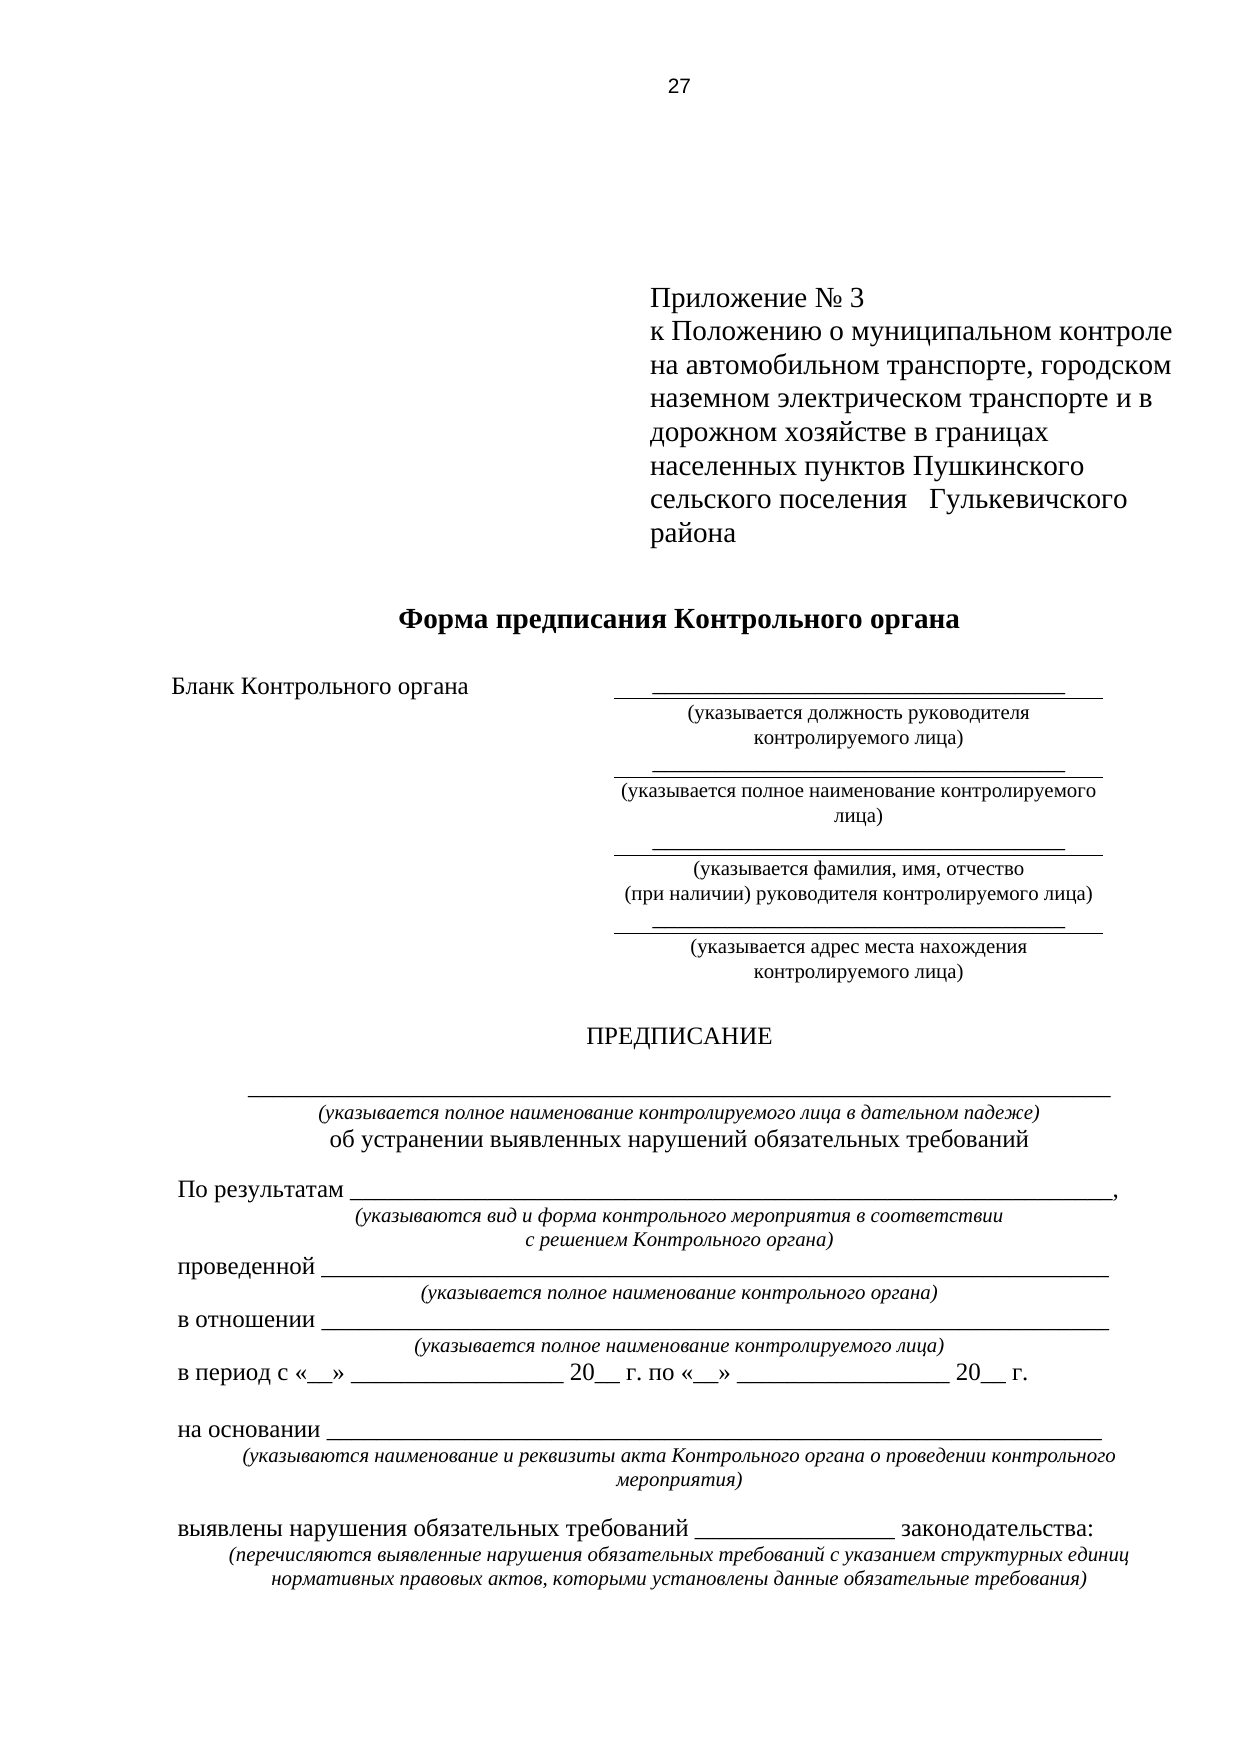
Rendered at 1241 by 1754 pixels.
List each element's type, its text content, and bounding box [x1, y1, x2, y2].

text об устранении выявленных нарушений обязательных требований [177, 1124, 1181, 1153]
text ПРЕДПИСАНИЕ [177, 1021, 1181, 1050]
table_header Бланк Контрольного органа [165, 661, 607, 994]
text (указываются вид и форма контрольного мероприятия в соответствии [177, 1203, 1181, 1227]
text проведенной _______________________________________________________________ [177, 1251, 1181, 1280]
table_header _________________________________ (указывается должность руководителя контролируемого лица) _________________________________ (указывается полное наименование контролируемого лица) _________________________________ (указывается фамилия, имя, отчество (при наличии) руководителя контролируемого лица) _________________________________ (указывается адрес места нахождения контролируемого лица) [607, 661, 1109, 994]
text с решением Контрольного органа) [177, 1227, 1181, 1251]
text (указывается полное наименование контролируемого лица) [177, 1333, 1181, 1357]
text Форма предписания Контрольного органа [177, 601, 1181, 634]
text к Положению о муниципальном контроле на автомобильном транспорте, городском наземном электрическом транспорте и в дорожном хозяйстве в границах населенных пунктов Пушкинского сельского поселения Гулькевичского района [650, 313, 1181, 548]
text на основании ______________________________________________________________ [177, 1414, 1181, 1443]
text (указываются наименование и реквизиты акта Контрольного органа о проведении контрольного мероприятия) [177, 1443, 1181, 1491]
text в отношении _______________________________________________________________ [177, 1304, 1181, 1333]
text (указывается полное наименование контролируемого лица в дательном падеже) [177, 1100, 1181, 1124]
text (перечисляются выявленные нарушения обязательных требований с указанием структурных единиц нормативных правовых актов, которыми установлены данные обязательные требования) [177, 1542, 1181, 1590]
text По результатам _____________________________________________________________, [177, 1174, 1181, 1203]
text (указывается полное наименование контрольного органа) [177, 1280, 1181, 1304]
text _____________________________________________________________________ [177, 1071, 1181, 1100]
text выявлены нарушения обязательных требований ________________ законодательства: [177, 1513, 1181, 1542]
text Приложение № 3 [650, 280, 1181, 313]
text в период с «__» _________________ 20__ г. по «__» _________________ 20__ г. [177, 1357, 1181, 1386]
